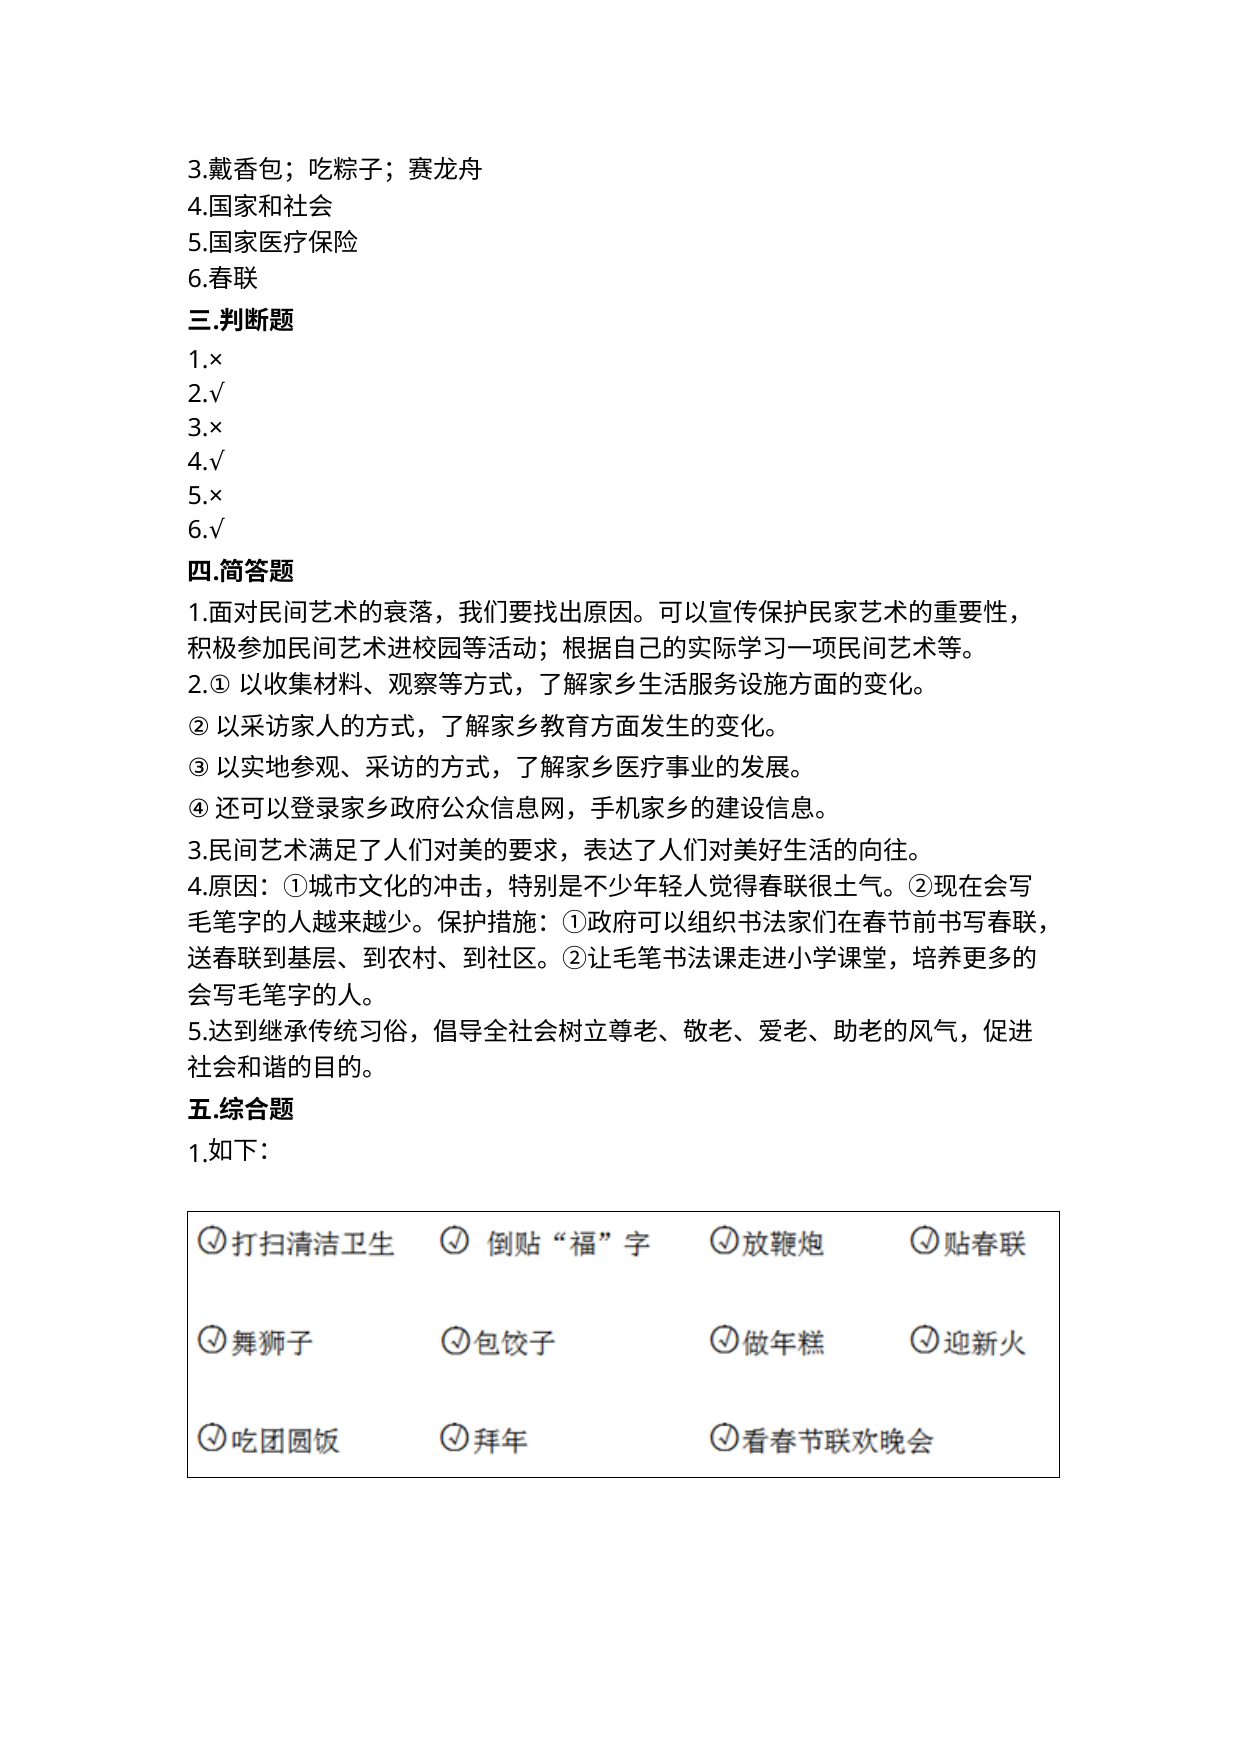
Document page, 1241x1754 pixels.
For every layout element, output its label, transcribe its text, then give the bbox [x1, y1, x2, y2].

text 2.①以收集材料、观察等方式，了解家乡生活服务设施方面的变化。 [187, 665, 1053, 701]
subtitle 四.简答题 [187, 551, 1053, 587]
text 5.国家医疗保险 [187, 222, 1053, 259]
text 4.√ [187, 444, 1053, 478]
text 2.√ [187, 376, 1053, 409]
text 1.面对民间艺术的衰落，我们要找出原因。可以宣传保护民家艺术的重要性，积极参加民间艺术进校园等活动；根据自己的实际学习一项民间艺术等。 [187, 592, 1053, 665]
text 1.如下： [187, 1130, 1053, 1211]
text 4.国家和社会 [187, 186, 1053, 222]
text 6.春联 [187, 259, 1053, 295]
text 3.× [187, 409, 1053, 444]
text 3.戴香包；吃粽子；赛龙舟 [187, 150, 1053, 186]
subtitle 三.判断题 [187, 300, 1053, 336]
text 4.原因：①城市文化的冲击，特别是不少年轻人觉得春联很土气。②现在会写毛笔字的人越来越少。保护措施：①政府可以组织书法家们在春节前书写春联，送春联到基层、到农村、到社区。②让毛笔书法课走进小学课堂，培养更多的会写毛笔字的人。 [187, 866, 1053, 1011]
text ③以实地参观、采访的方式，了解家乡医疗事业的发展。 [187, 747, 1053, 784]
text 1.× [187, 341, 1053, 376]
text ②以采访家人的方式，了解家乡教育方面发生的变化。 [187, 706, 1053, 742]
text 5.× [187, 478, 1053, 512]
text 3.民间艺术满足了人们对美的要求，表达了人们对美好生活的向往。 [187, 830, 1053, 866]
text 6.√ [187, 512, 1053, 546]
text ④还可以登录家乡政府公众信息网，手机家乡的建设信息。 [187, 789, 1053, 825]
subtitle 五.综合题 [187, 1089, 1053, 1125]
text 5.达到继承传统习俗，倡导全社会树立尊老、敬老、爱老、助老的风气，促进社会和谐的目的。 [187, 1011, 1053, 1084]
picture [188, 1212, 1059, 1477]
